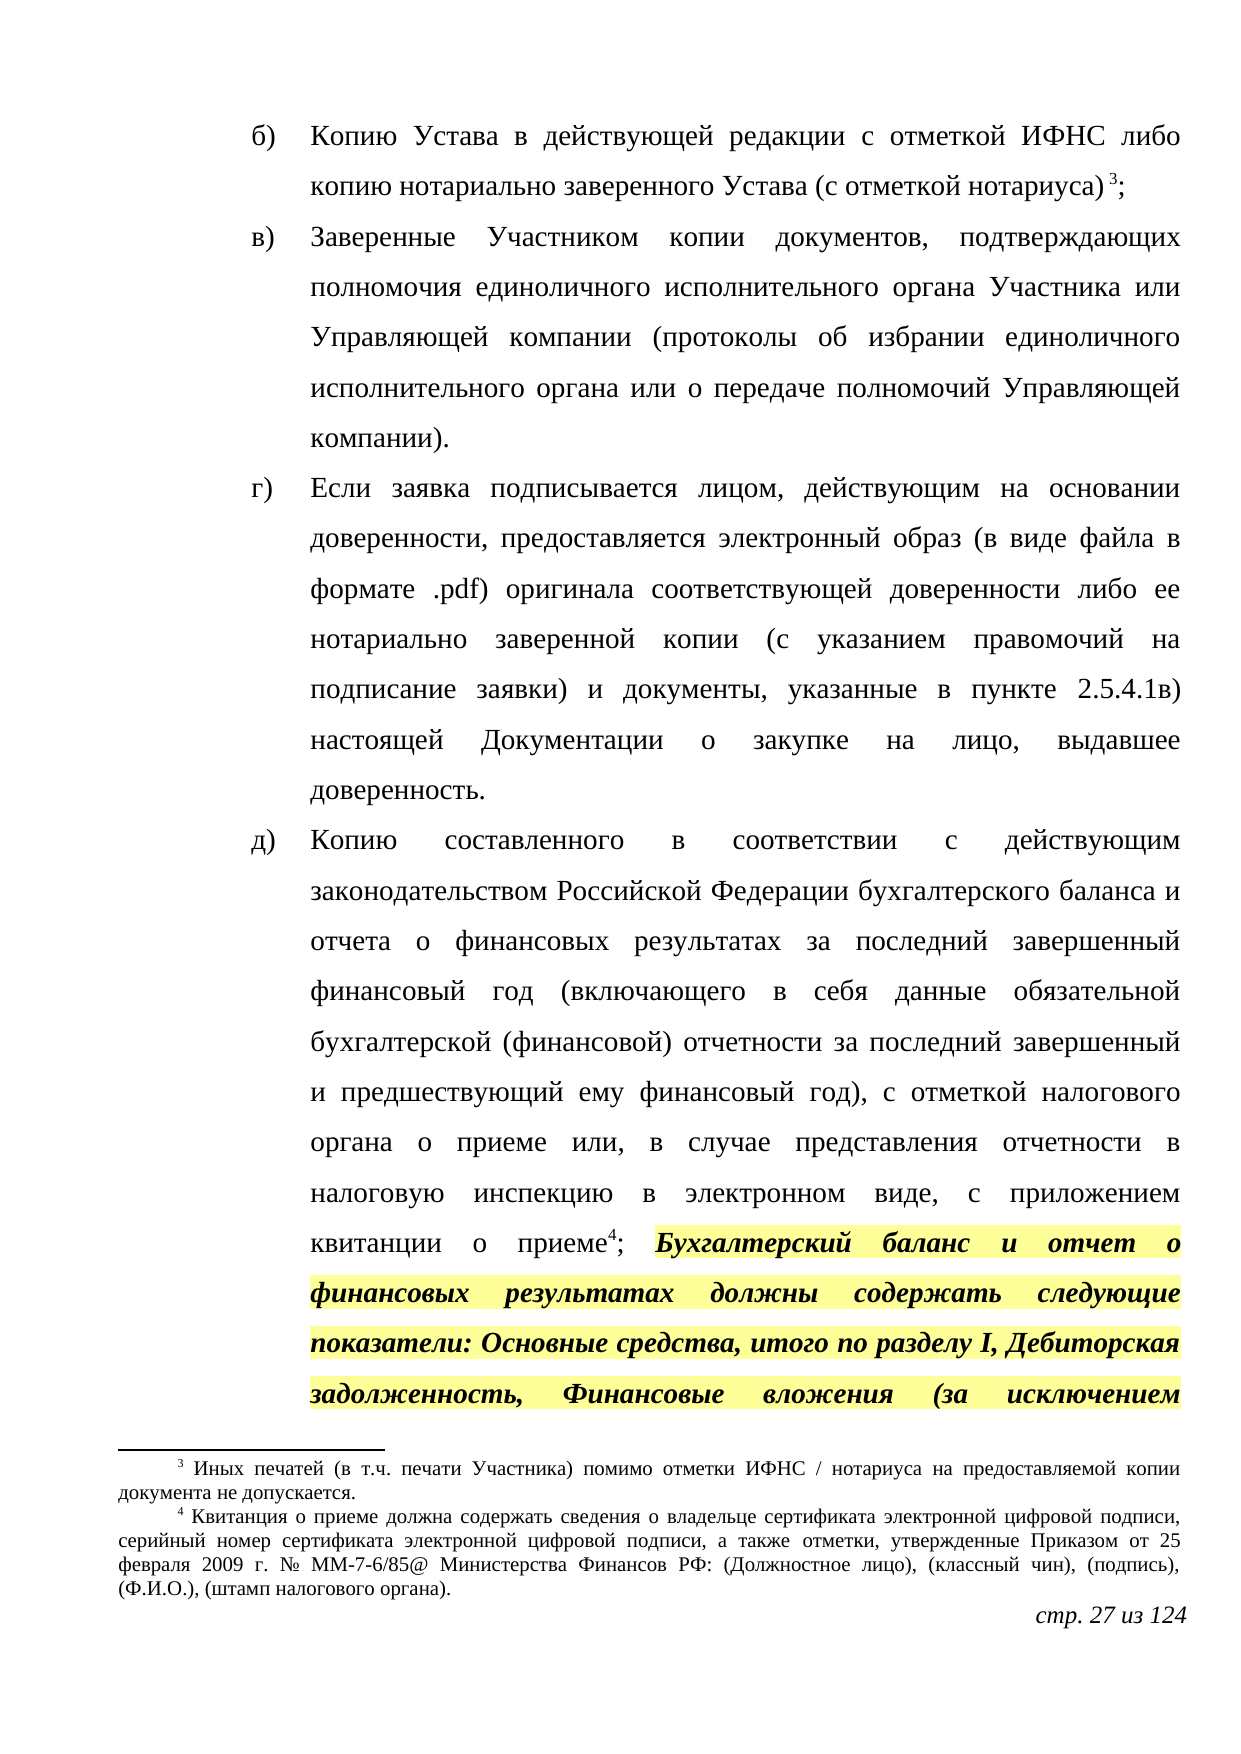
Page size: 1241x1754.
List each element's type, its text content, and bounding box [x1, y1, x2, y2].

list Заверенные Участником копии документов, подтверждающих полномочия единоличного исполнительного органа Участника или Управляющей компании (протоколы об избрании единоличного исполнительного органа или о передаче полномочий Управляющей компании). [251, 219, 1181, 453]
list Копию Устава в действующей редакции с отметкой ИФНС либо копию нотариально заверенного Устава (с отметкой нотариуса) ; [251, 118, 1181, 202]
list Если заявка подписывается лицом, действующим на основании доверенности, предоставляется электронный образ (в виде файла в формате .pdf) оригинала соответствующей доверенности либо ее нотариально заверенной копии (с указанием правомочий на подписание заявки) и документы, указанные в пункте 2.5.4.1в) настоящей Документации о закупке на лицо, выдавшее доверенность. [251, 470, 1181, 806]
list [251, 822, 1181, 1409]
